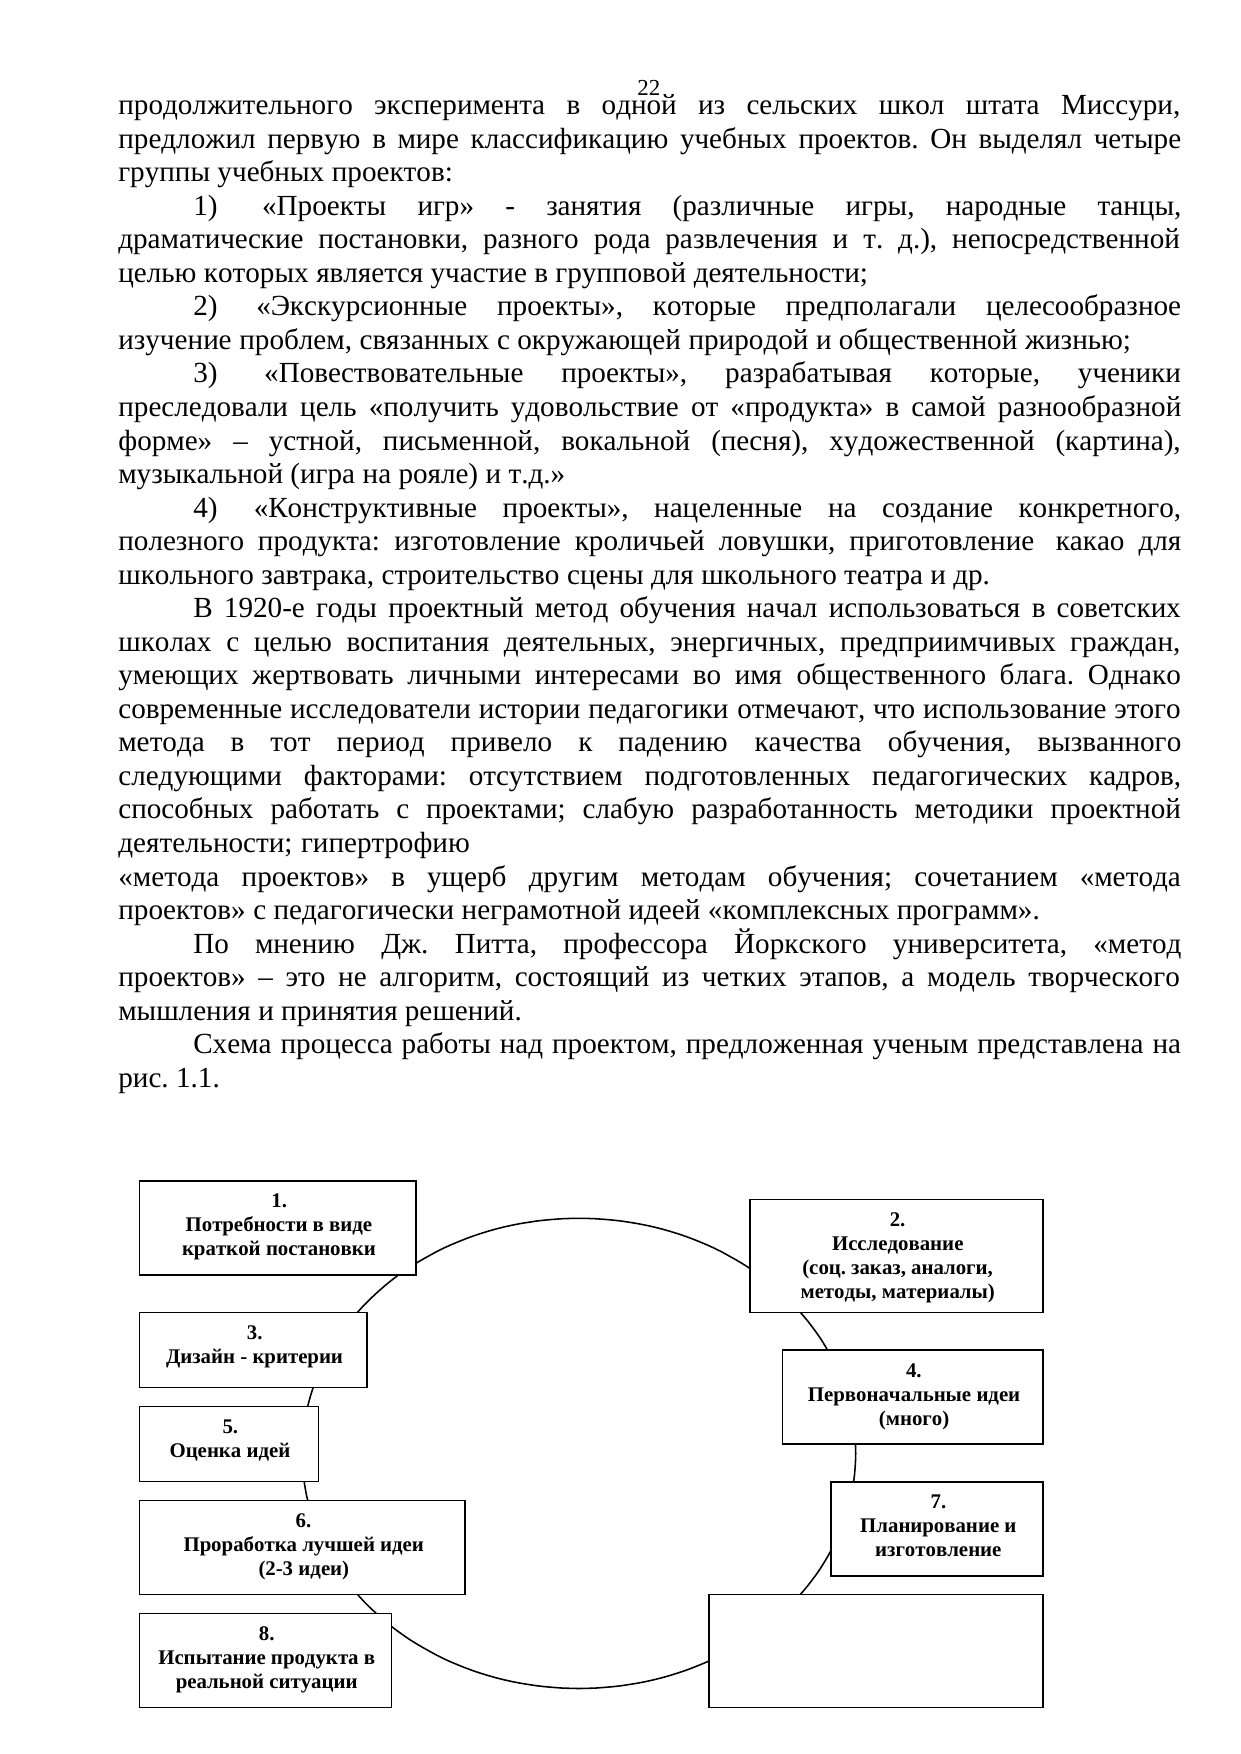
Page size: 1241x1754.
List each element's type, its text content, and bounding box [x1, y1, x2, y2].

text В 1920-е годы проектный метод обучения начал использоваться в советских школах с целью воспитания деятельных, энергичных, предприимчивых граждан, умеющих жертвовать личными интересами во имя общественного блага. Однако современные исследователи истории педагогики отмечают, что использование этого метода в тот период привело к падению качества обучения, вызванного следующими факторами: отсутствием подготовленных педагогических кадров, способных работать с проектами; слабую разработанность методики проектной деятельности; гипертрофию [118, 590, 1181, 859]
text «метода проектов» в ущерб другим методам обучения; сочетанием «метода проектов» с педагогически неграмотной идеей «комплексных программ». [118, 859, 1181, 926]
list «Экскурсионные проекты», которые предполагали целесообразное изучение проблем, связанных с окружающей природой и общественной жизнью; [118, 288, 1181, 356]
list «Проекты игр» - занятия (различные игры, народные танцы, драматические постановки, разного рода развлечения и т. д.), непосредственной целью которых является участие в групповой деятельности; [118, 188, 1181, 288]
text По мнению Дж. Питта, профессора Йоркского университета, «метод проектов» – это не алгоритм, состоящий из четких этапов, а модель творческого мышления и принятия решений. [118, 926, 1181, 1026]
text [118, 87, 1181, 188]
text Схема процесса работы над проектом, предложенная ученым представлена на рис. 1.1. [118, 1026, 1181, 1093]
list «Повествовательные проекты», разрабатывая которые, ученики преследовали цель «получить удовольствие от «продукта» в самой разнообразной форме» – устной, письменной, вокальной (песня), художественной (картина), музыкальной (игра на рояле) и т.д.» [118, 356, 1181, 490]
list «Конструктивные проекты», нацеленные на создание конкретного, полезного продукта: изготовление кроличьей ловушки, приготовление какао для школьного завтрака, строительство сцены для школьного театра и др. [118, 490, 1181, 590]
